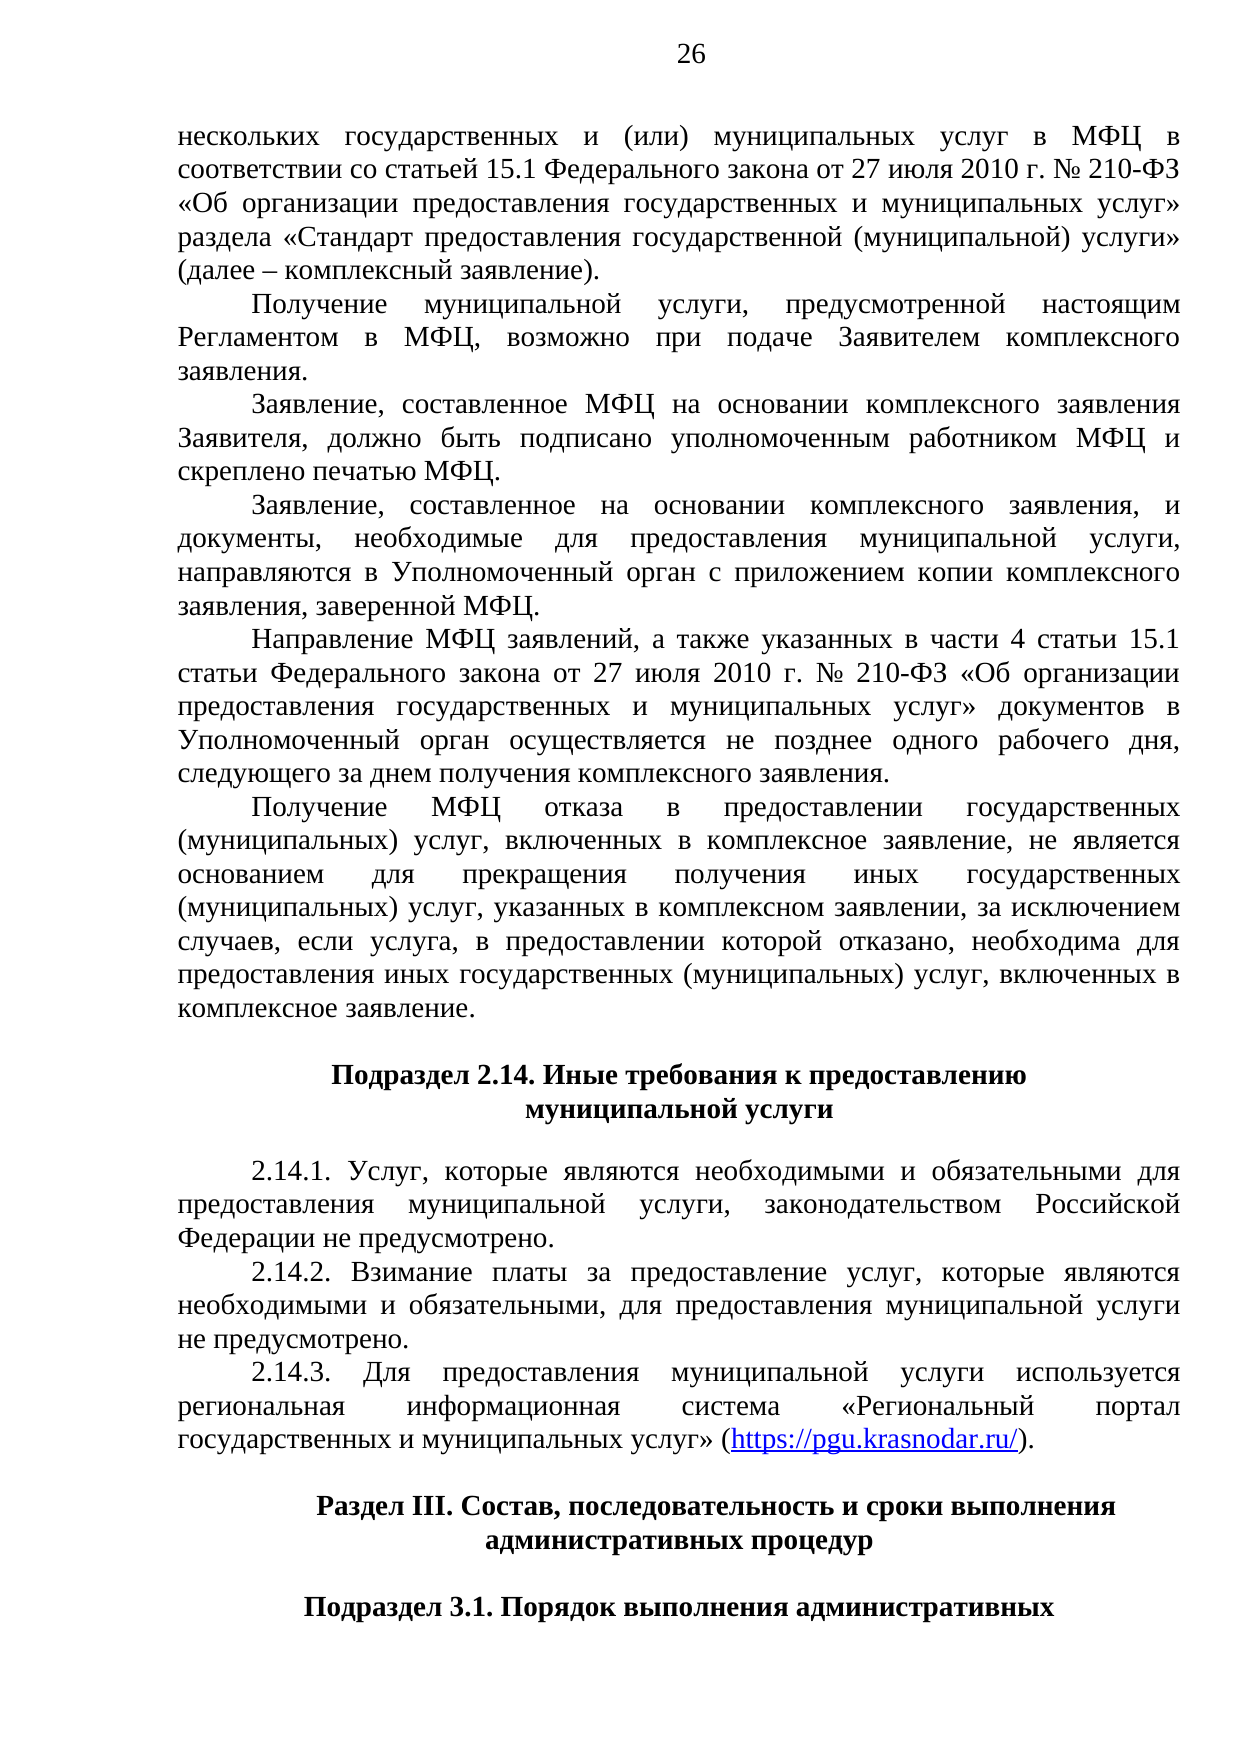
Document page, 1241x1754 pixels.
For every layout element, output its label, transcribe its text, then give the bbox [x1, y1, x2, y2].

text Подраздел 2.14. Иные требования к предоставлению [177, 1057, 1181, 1091]
text муниципальной услуги [177, 1091, 1181, 1124]
text административных процедур [177, 1522, 1181, 1556]
text Получение МФЦ отказа в предоставлении государственных (муниципальных) услуг, включенных в комплексное заявление, не является основанием для прекращения получения иных государственных (муниципальных) услуг, указанных в комплексном заявлении, за исключением случаев, если услуга, в предоставлении которой отказано, необходима для предоставления иных государственных (муниципальных) услуг, включенных в комплексное заявление. [177, 789, 1181, 1024]
text Заявление, составленное на основании комплексного заявления, и документы, необходимые для предоставления муниципальной услуги, направляются в Уполномоченный орган с приложением копии комплексного заявления, заверенной МФЦ. [177, 487, 1181, 621]
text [177, 118, 1181, 286]
text Заявление, составленное МФЦ на основании комплексного заявления Заявителя, должно быть подписано уполномоченным работником МФЦ и скреплено печатью МФЦ. [177, 386, 1181, 487]
text 2.14.2. Взимание платы за предоставление услуг, которые являются необходимыми и обязательными, для предоставления муниципальной услуги не предусмотрено. [177, 1254, 1181, 1354]
text Получение муниципальной услуги, предусмотренной настоящим Регламентом в МФЦ, возможно при подаче Заявителем комплексного заявления. [177, 286, 1181, 386]
text Раздел III. Состав, последовательность и сроки выполнения [177, 1488, 1181, 1522]
text 2.14.1. Услуг, которые являются необходимыми и обязательными для предоставления муниципальной услуги, законодательством Российской Федерации не предусмотрено. [177, 1153, 1181, 1254]
text 2.14.3. Для предоставления муниципальной услуги используется региональная информационная система «Региональный портал государственных и муниципальных услуг» (https://pgu.krasnodar.ru/). [177, 1354, 1181, 1455]
text Подраздел 3.1. Порядок выполнения административных [177, 1589, 1181, 1623]
text Направление МФЦ заявлений, а также указанных в части 4 статьи 15.1 статьи Федерального закона от 27 июля 2010 г. № 210-ФЗ «Об организации предоставления государственных и муниципальных услуг» документов в Уполномоченный орган осуществляется не позднее одного рабочего дня, следующего за днем получения комплексного заявления. [177, 621, 1181, 789]
